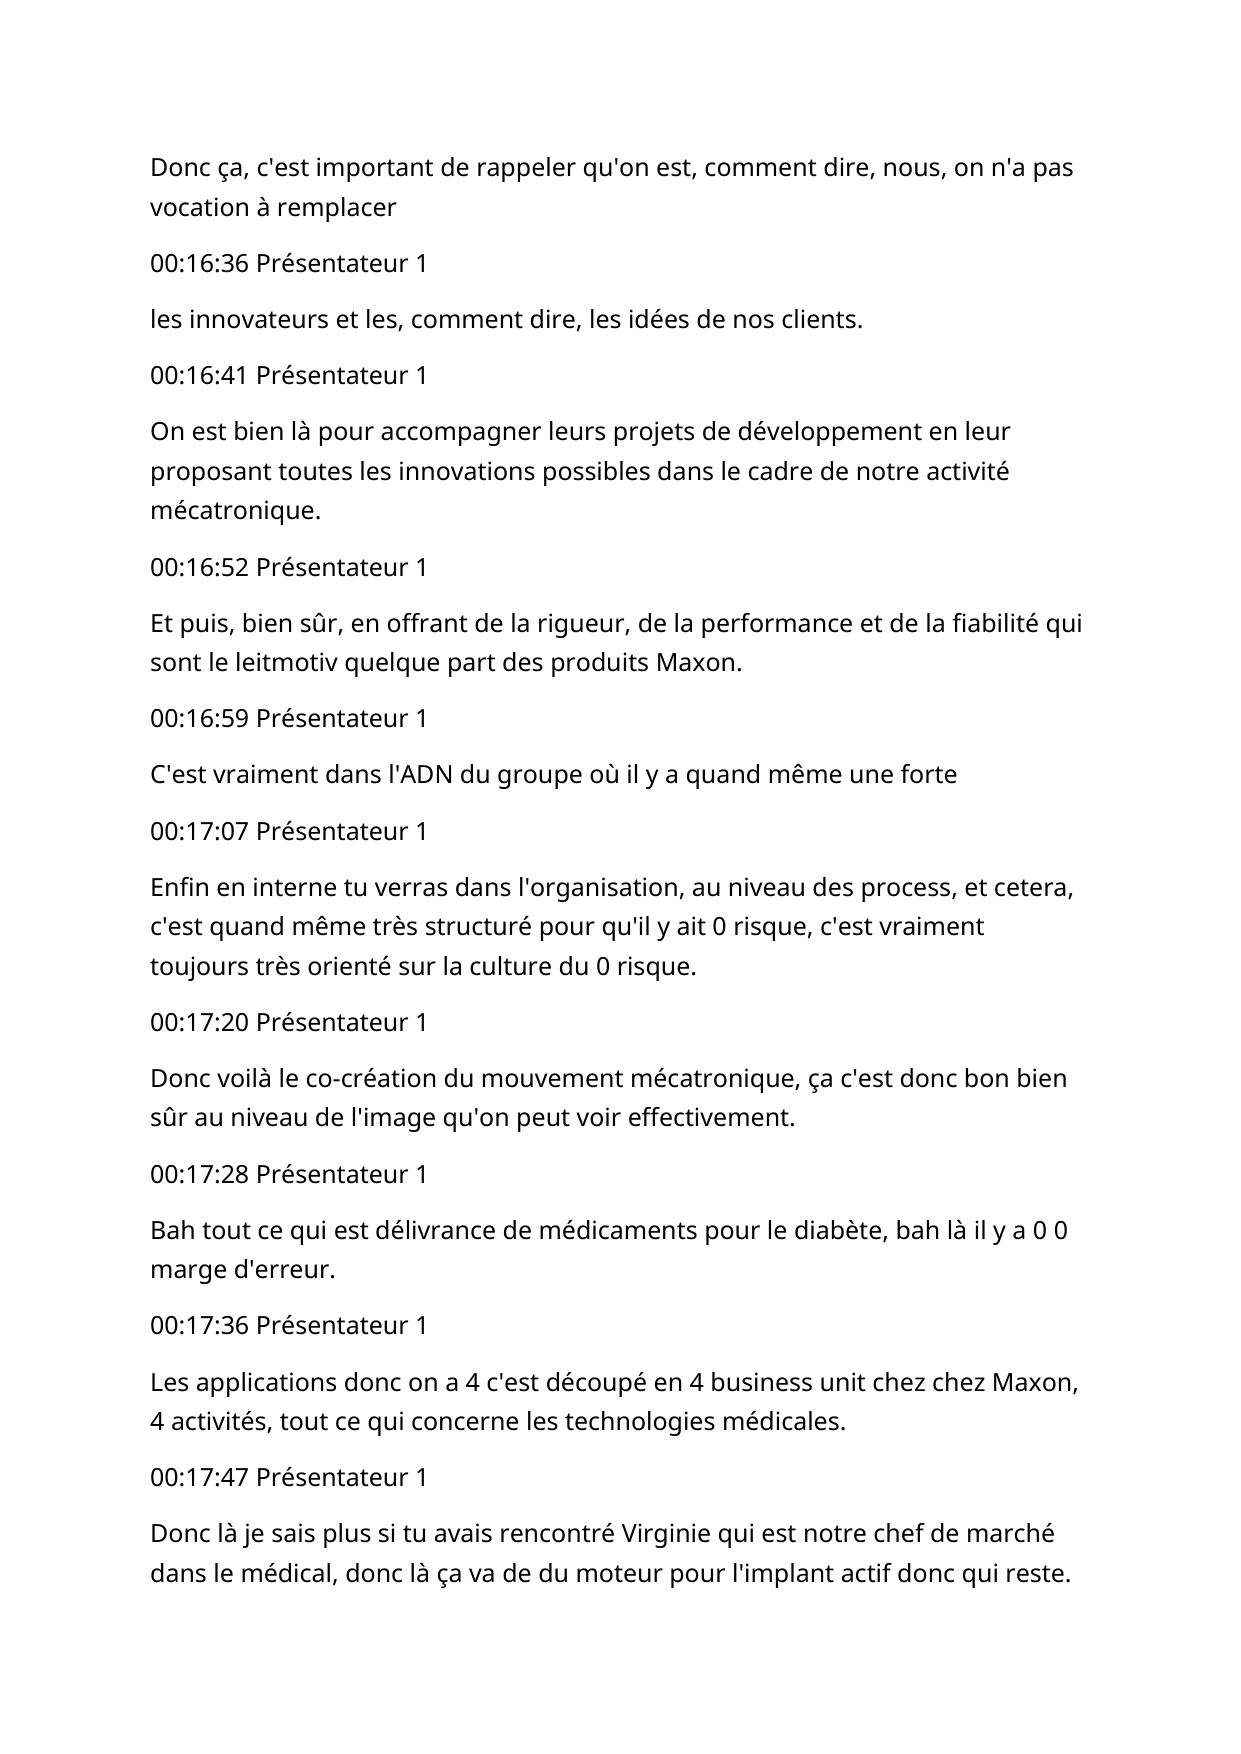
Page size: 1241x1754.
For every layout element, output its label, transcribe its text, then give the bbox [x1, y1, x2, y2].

text On est bien là pour accompagner leurs projets de développement en leur proposant toutes les innovations possibles dans le cadre de notre activité mécatronique. [150, 414, 1090, 527]
text Bah tout ce qui est délivrance de médicaments pour le diabète, bah là il y a 0 0 marge d'erreur. [150, 1212, 1090, 1286]
text 00:16:41 Présentateur 1 [150, 358, 1090, 392]
text Les applications donc on a 4 c'est découpé en 4 business unit chez chez Maxon, 4 activités, tout ce qui concerne les technologies médicales. [150, 1364, 1090, 1438]
text les innovateurs et les, comment dire, les idées de nos clients. [150, 302, 1090, 336]
text 00:16:52 Présentateur 1 [150, 549, 1090, 583]
text 00:17:07 Présentateur 1 [150, 813, 1090, 847]
text 00:17:20 Présentateur 1 [150, 1004, 1090, 1038]
text 00:16:36 Présentateur 1 [150, 246, 1090, 280]
text Enfin en interne tu verras dans l'organisation, au niveau des process, et cetera, c'est quand même très structuré pour qu'il y ait 0 risque, c'est vraiment toujours très orienté sur la culture du 0 risque. [150, 869, 1090, 982]
text Donc voilà le co-création du mouvement mécatronique, ça c'est donc bon bien sûr au niveau de l'image qu'on peut voir effectivement. [150, 1061, 1090, 1134]
text 00:16:59 Présentateur 1 [150, 701, 1090, 735]
text 00:17:47 Présentateur 1 [150, 1460, 1090, 1494]
text Et puis, bien sûr, en offrant de la rigueur, de la performance et de la fiabilité qui sont le leitmotiv quelque part des produits Maxon. [150, 605, 1090, 679]
text C'est vraiment dans l'ADN du groupe où il y a quand même une forte [150, 757, 1090, 791]
text 00:17:36 Présentateur 1 [150, 1308, 1090, 1342]
text 00:17:28 Présentateur 1 [150, 1156, 1090, 1190]
text Donc là je sais plus si tu avais rencontré Virginie qui est notre chef de marché dans le médical, donc là ça va de du moteur pour l'implant actif donc qui reste. [150, 1516, 1090, 1589]
text Donc ça, c'est important de rappeler qu'on est, comment dire, nous, on n'a pas vocation à remplacer [150, 150, 1090, 223]
